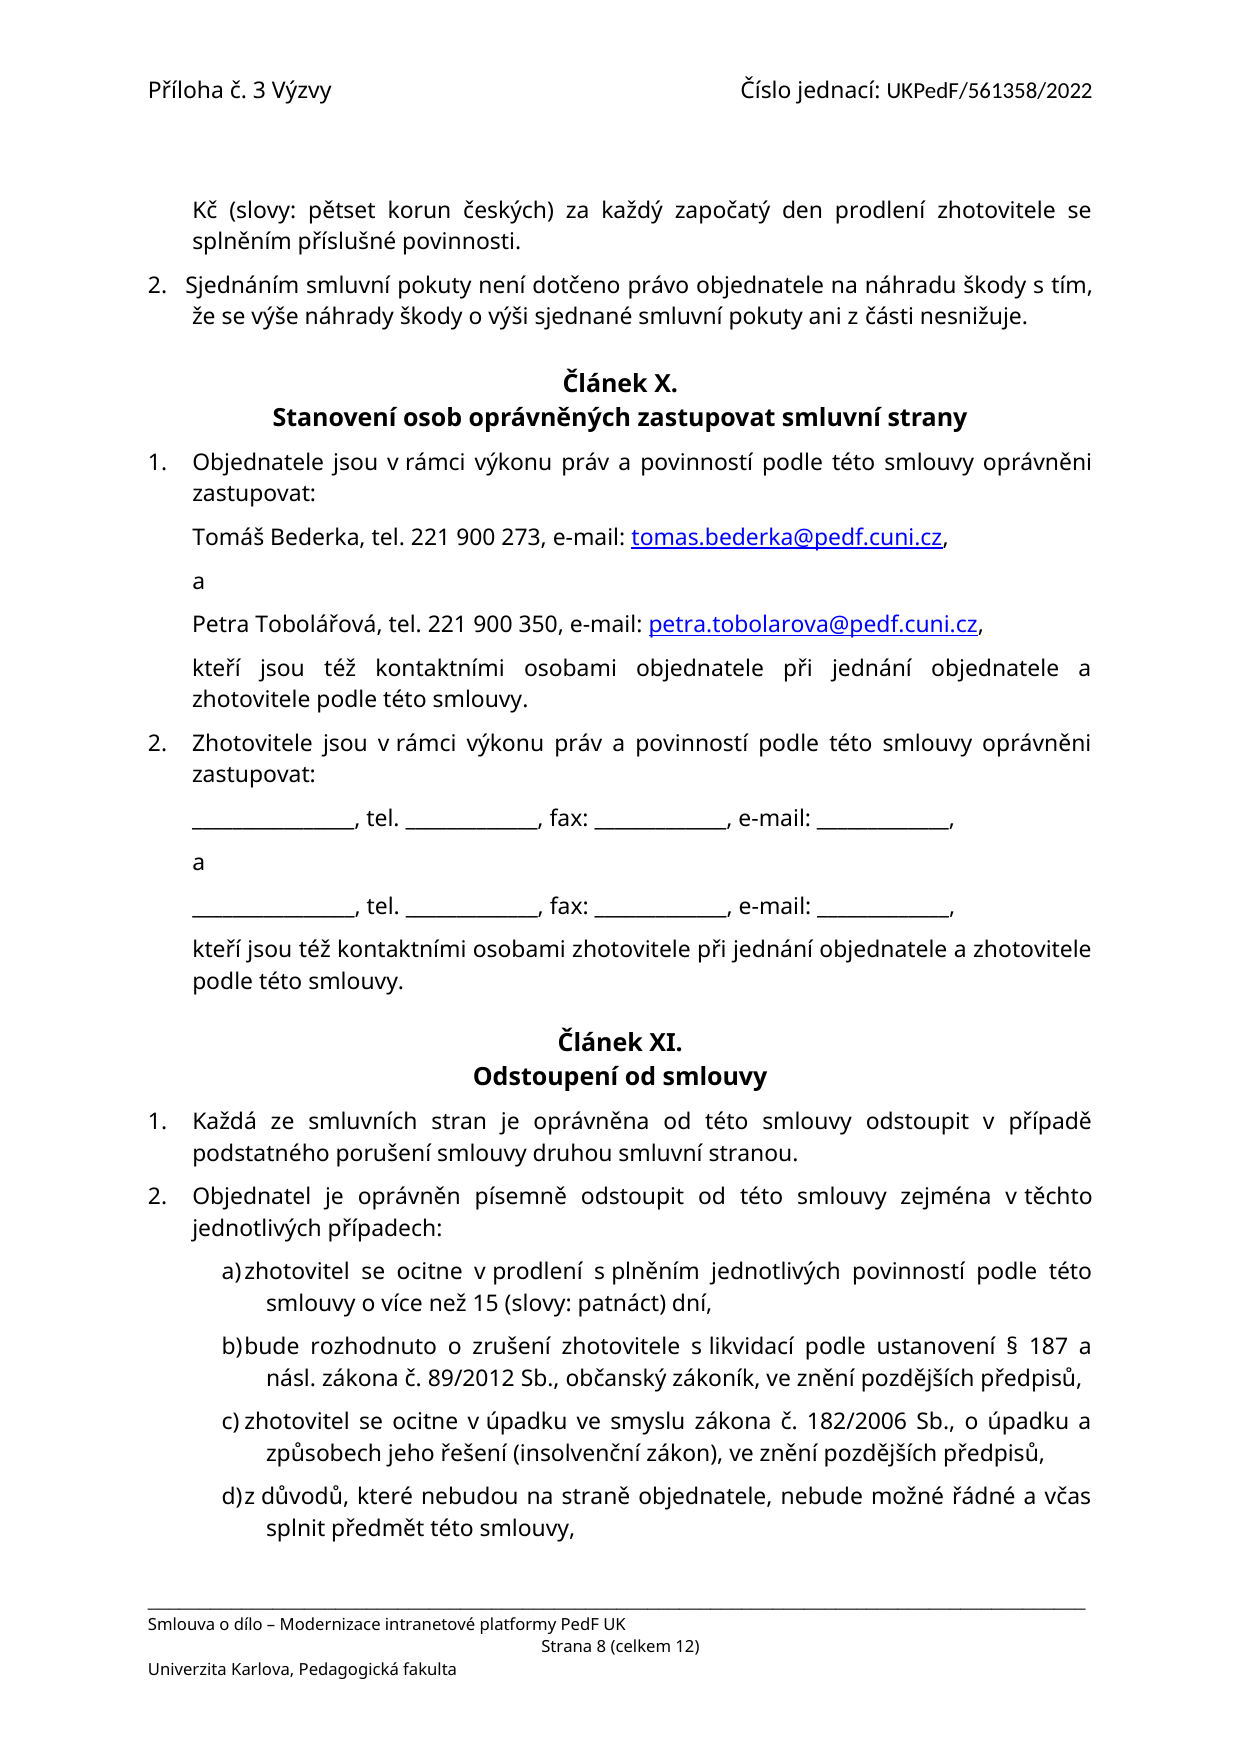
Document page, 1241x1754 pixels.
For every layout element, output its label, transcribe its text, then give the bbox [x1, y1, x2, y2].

text ________________, tel. _____________, fax: _____________, e-mail: _____________, [192, 802, 1093, 833]
text Petra Tobolářová, tel. 221 900 350, e-mail: petra.tobolarova@pedf.cuni.cz, [192, 608, 1093, 640]
text kteří jsou též kontaktními osobami objednatele při jednání objednatele a zhotovitele podle této smlouvy. [192, 652, 1093, 715]
subtitle Stanovení osob oprávněných zastupovat smluvní strany [148, 399, 1093, 433]
text kteří jsou též kontaktními osobami zhotovitele při jednání objednatele a zhotovitele podle této smlouvy. [192, 933, 1093, 996]
text a [192, 846, 1093, 877]
subtitle Odstoupení od smlouvy [148, 1059, 1093, 1093]
list Objednatele jsou v rámci výkonu práv a povinností podle této smlouvy oprávněni zastupovat: [148, 446, 1093, 508]
list bude rozhodnuto o zrušení zhotovitele s likvidací podle ustanovení § 187 a násl. zákona č. 89/2012 Sb., občanský zákoník, ve znění pozdějších předpisů, [221, 1330, 1093, 1393]
text Tomáš Bederka, tel. 221 900 273, e-mail: tomas.bederka@pedf.cuni.cz, [148, 521, 1093, 552]
text Článek X. [148, 365, 1093, 399]
text a [192, 565, 1093, 596]
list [148, 194, 1093, 256]
list Každá ze smluvních stran je oprávněna od této smlouvy odstoupit v případě podstatného porušení smlouvy druhou smluvní stranou. [148, 1105, 1093, 1168]
list zhotovitel se ocitne v úpadku ve smyslu zákona č. 182/2006 Sb., o úpadku a způsobech jeho řešení (insolvenční zákon), ve znění pozdějších předpisů, [221, 1405, 1093, 1468]
list Sjednáním smluvní pokuty není dotčeno právo objednatele na náhradu škody s tím, že se výše náhrady škody o výši sjednané smluvní pokuty ani z části nesnižuje. [148, 269, 1093, 331]
text Článek XI. [148, 1025, 1093, 1059]
list zhotovitel se ocitne v prodlení s plněním jednotlivých povinností podle této smlouvy o více než 15 (slovy: patnáct) dní, [221, 1255, 1093, 1318]
list Zhotovitele jsou v rámci výkonu práv a povinností podle této smlouvy oprávněni zastupovat: [148, 727, 1093, 790]
list z důvodů, které nebudou na straně objednatele, nebude možné řádné a včas splnit předmět této smlouvy, [221, 1480, 1093, 1543]
list Objednatel je oprávněn písemně odstoupit od této smlouvy zejména v těchto jednotlivých případech: [148, 1180, 1093, 1243]
text ________________, tel. _____________, fax: _____________, e-mail: _____________, [192, 890, 1093, 921]
